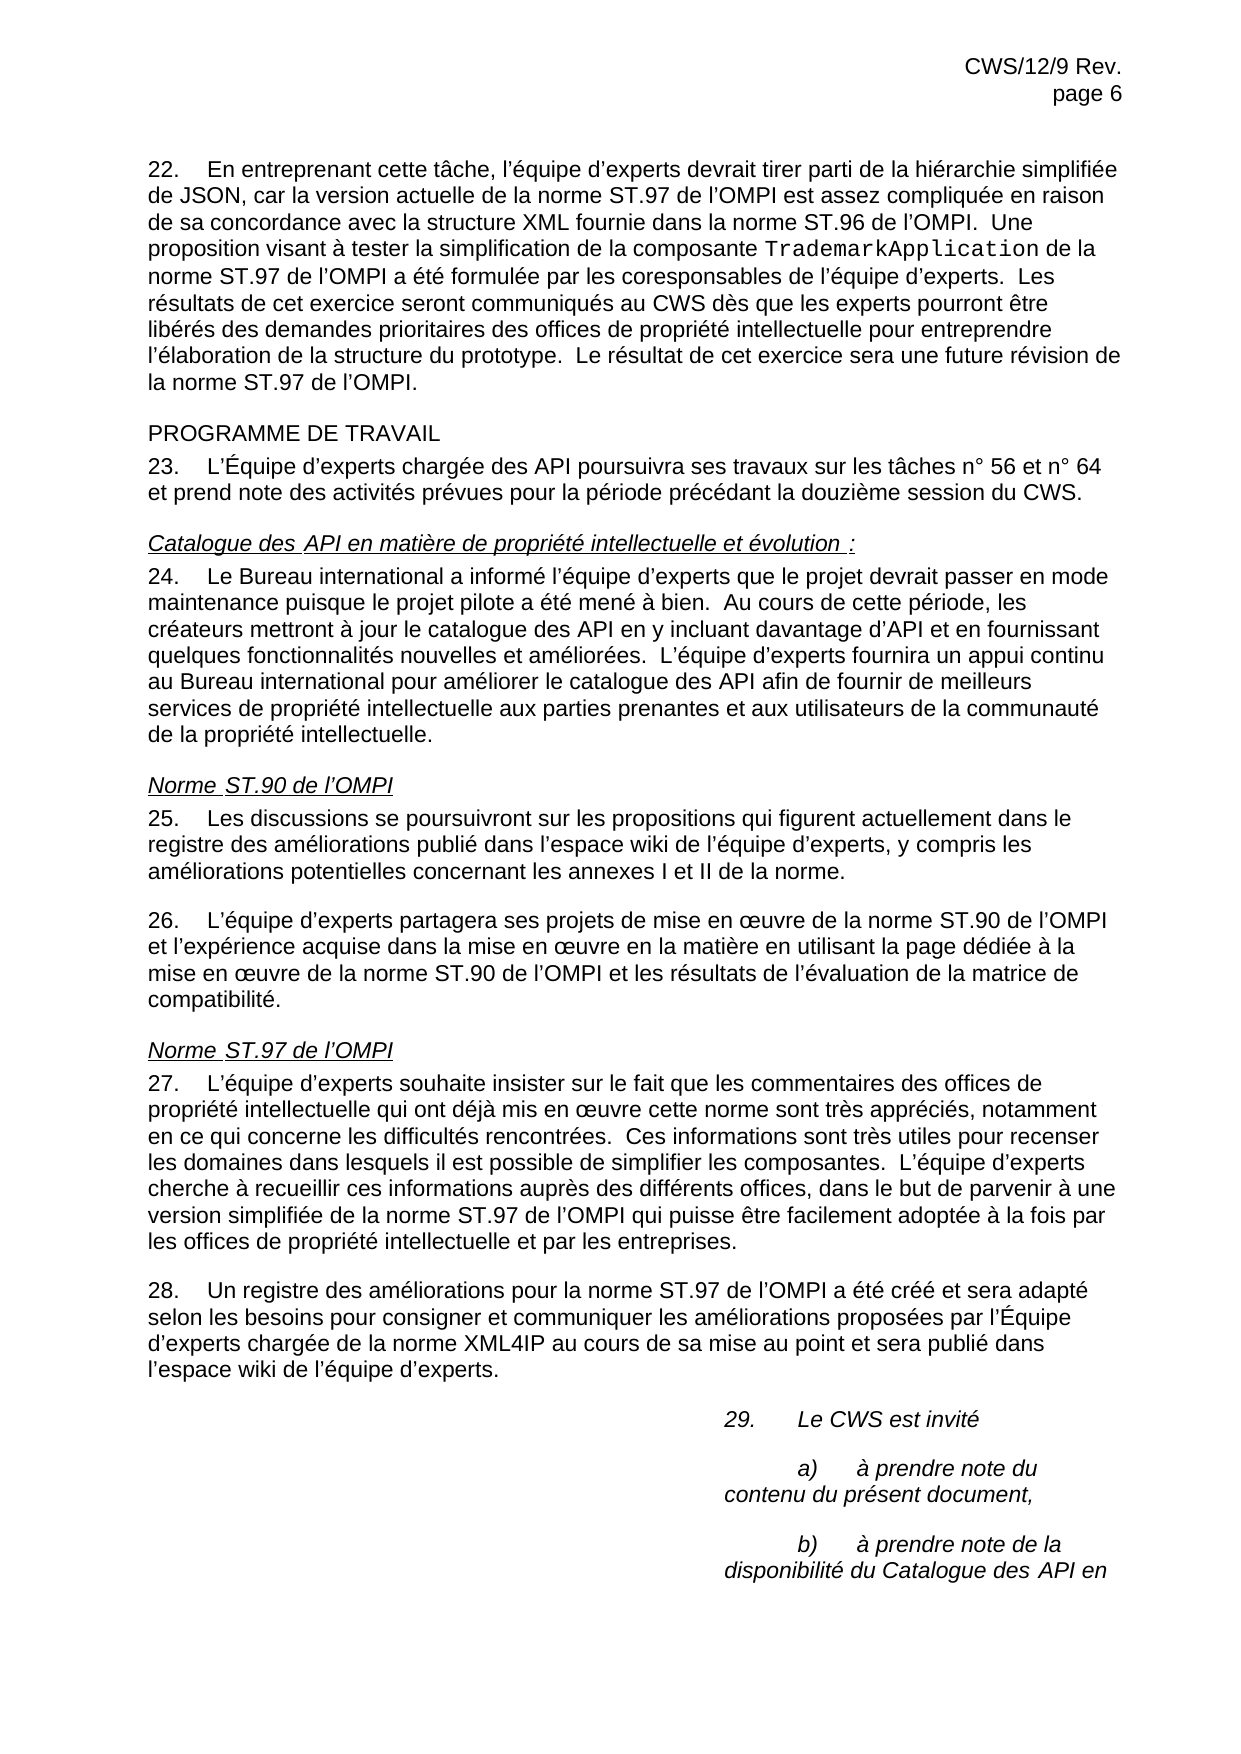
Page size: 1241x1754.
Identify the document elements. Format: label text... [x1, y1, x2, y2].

list à prendre note du contenu du présent document, [724, 1455, 1122, 1508]
text L’équipe d’experts souhaite insister sur le fait que les commentaires des offices de propriété intellectuelle qui ont déjà mis en œuvre cette norme sont très appréciés, notamment en ce qui concerne les difficultés rencontrées. Ces informations sont très utiles pour recenser les domaines dans lesquels il est possible de simplifier les composantes. L’équipe d’experts cherche à recueillir ces informations auprès des différents offices, dans le but de parvenir à une version simplifiée de la norme ST.97 de l’OMPI qui puisse être facilement adoptée à la fois par les offices de propriété intellectuelle et par les entreprises. [148, 1070, 1122, 1254]
text Le Bureau international a informé l’équipe d’experts que le projet devrait passer en mode maintenance puisque le projet pilote a été mené à bien. Au cours de cette période, les créateurs mettront à jour le catalogue des API en y incluant davantage d’API et en fournissant quelques fonctionnalités nouvelles et améliorées. L’équipe d’experts fournira un appui continu au Bureau international pour améliorer le catalogue des API afin de fournir de meilleurs services de propriété intellectuelle aux parties prenantes et aux utilisateurs de la communauté de la propriété intellectuelle. [148, 563, 1122, 747]
subtitle Norme ST.97 de l’OMPI [148, 1037, 1122, 1064]
text L’équipe d’experts partagera ses projets de mise en œuvre de la norme ST.90 de l’OMPI et l’expérience acquise dans la mise en œuvre en la matière en utilisant la page dédiée à la mise en œuvre de la norme ST.90 de l’OMPI et les résultats de l’évaluation de la matrice de compatibilité. [148, 907, 1122, 1012]
text Le CWS est invité [724, 1406, 1122, 1432]
subtitle Catalogue des API en matière de propriété intellectuelle et évolution : [148, 530, 1122, 557]
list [724, 1531, 1122, 1583]
text Un registre des améliorations pour la norme ST.97 de l’OMPI a été créé et sera adapté selon les besoins pour consigner et communiquer les améliorations proposées par l’Équipe d’experts chargée de la norme XML4IP au cours de sa mise au point et sera publié dans l’espace wiki de l’équipe d’experts. [148, 1277, 1122, 1383]
text Les discussions se poursuivront sur les propositions qui figurent actuellement dans le registre des améliorations publié dans l’espace wiki de l’équipe d’experts, y compris les améliorations potentielles concernant les annexes I et II de la norme. [148, 805, 1122, 884]
subtitle Norme ST.90 de l’OMPI [148, 772, 1122, 799]
text En entreprenant cette tâche, l’équipe d’experts devrait tirer parti de la hiérarchie simplifiée de JSON, car la version actuelle de la norme ST.97 de l’OMPI est assez compliquée en raison de sa concordance avec la structure XML fournie dans la norme ST.96 de l’OMPI. Une proposition visant à tester la simplification de la composante TrademarkApplication de la norme ST.97 de l’OMPI a été formulée par les coresponsables de l’équipe d’experts. Les résultats de cet exercice seront communiqués au CWS dès que les experts pourront être libérés des demandes prioritaires des offices de propriété intellectuelle pour entreprendre l’élaboration de la structure du prototype. Le résultat de cet exercice sera une future révision de la norme ST.97 de l’OMPI. [148, 156, 1122, 395]
text L’Équipe d’experts chargée des API poursuivra ses travaux sur les tâches n° 56 et n° 64 et prend note des activités prévues pour la période précédant la douzième session du CWS. [148, 453, 1122, 505]
subtitle Programme de travail [148, 420, 1122, 446]
